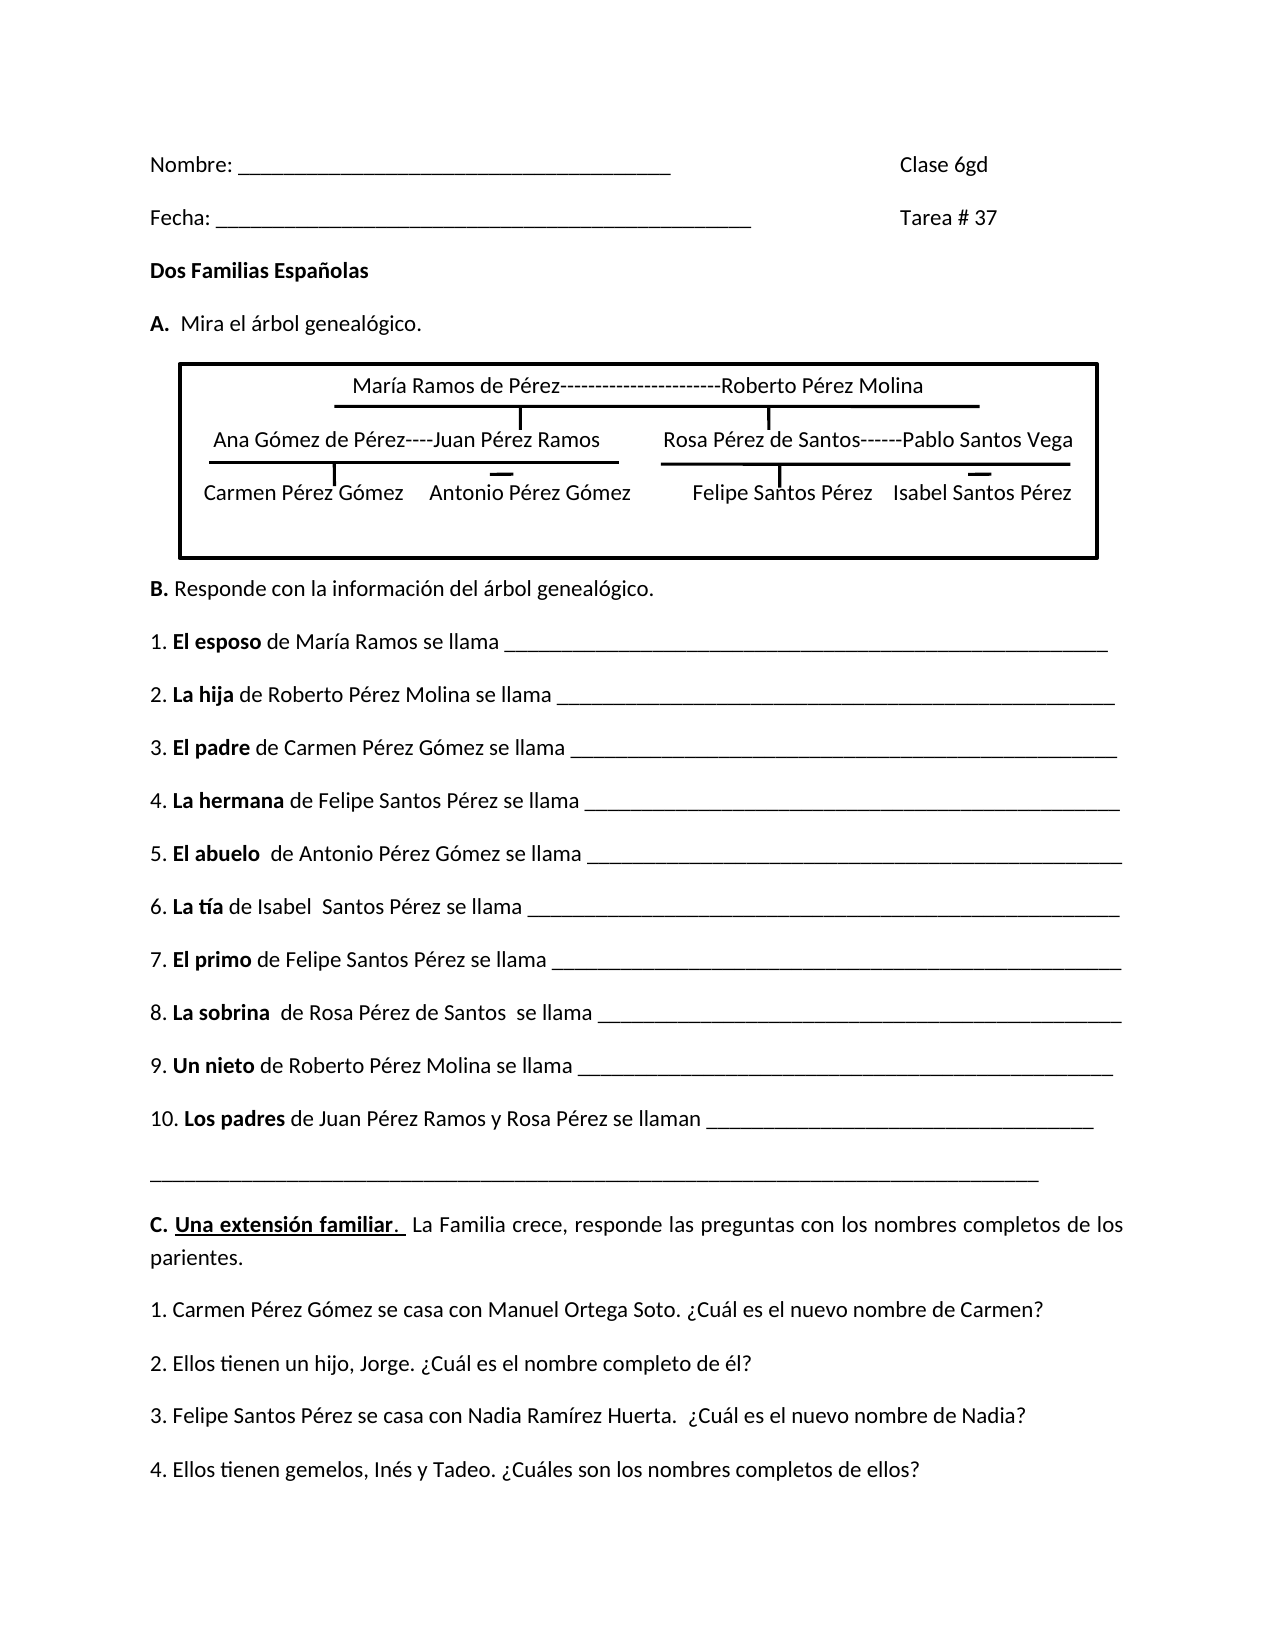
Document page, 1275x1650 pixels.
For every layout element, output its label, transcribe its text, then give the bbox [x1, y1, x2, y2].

text 3. Felipe Santos Pérez se casa con Nadia Ramírez Huerta. ¿Cuál es el nuevo nombre de Nadia? [150, 1402, 1125, 1430]
text 3. El padre de Carmen Pérez Gómez se llama ________________________________________________ [150, 733, 1125, 761]
text 4. Ellos tienen gemelos, Inés y Tadeo. ¿Cuáles son los nombres completos de ellos? [150, 1455, 1125, 1483]
text 8. La sobrina de Rosa Pérez de Santos se llama ______________________________________________ [150, 998, 1125, 1026]
text A. Mira el árbol genealógico. [150, 309, 1125, 337]
text 1. Carmen Pérez Gómez se casa con Manuel Ortega Soto. ¿Cuál es el nuevo nombre de Carmen? [150, 1296, 1125, 1324]
text 9. Un nieto de Roberto Pérez Molina se llama _______________________________________________ [150, 1051, 1125, 1079]
text C. Una extensión familiar. La Familia crece, responde las preguntas con los nombres completos de los parientes. [150, 1210, 1125, 1271]
text Nombre: ______________________________________ Clase 6gd [150, 150, 1125, 178]
text 5. El abuelo de Antonio Pérez Gómez se llama _______________________________________________ [150, 839, 1125, 867]
text 10. Los padres de Juan Pérez Ramos y Rosa Pérez se llaman __________________________________ [150, 1104, 1125, 1132]
text 4. La hermana de Felipe Santos Pérez se llama _______________________________________________ [150, 786, 1125, 814]
text 7. El primo de Felipe Santos Pérez se llama __________________________________________________ [150, 945, 1125, 973]
text 6. La tía de Isabel Santos Pérez se llama ____________________________________________________ [150, 892, 1125, 920]
text Dos Familias Españolas [150, 256, 1125, 284]
text ______________________________________________________________________________ [150, 1157, 1125, 1185]
text B. Responde con la información del árbol genealógico. [150, 574, 1125, 602]
text Fecha: _______________________________________________ Tarea # 37 [150, 203, 1125, 231]
text 1. El esposo de María Ramos se llama _____________________________________________________ [150, 627, 1125, 655]
text 2. Ellos tienen un hijo, Jorge. ¿Cuál es el nombre completo de él? [150, 1349, 1125, 1377]
text 2. La hija de Roberto Pérez Molina se llama _________________________________________________ [150, 680, 1125, 708]
